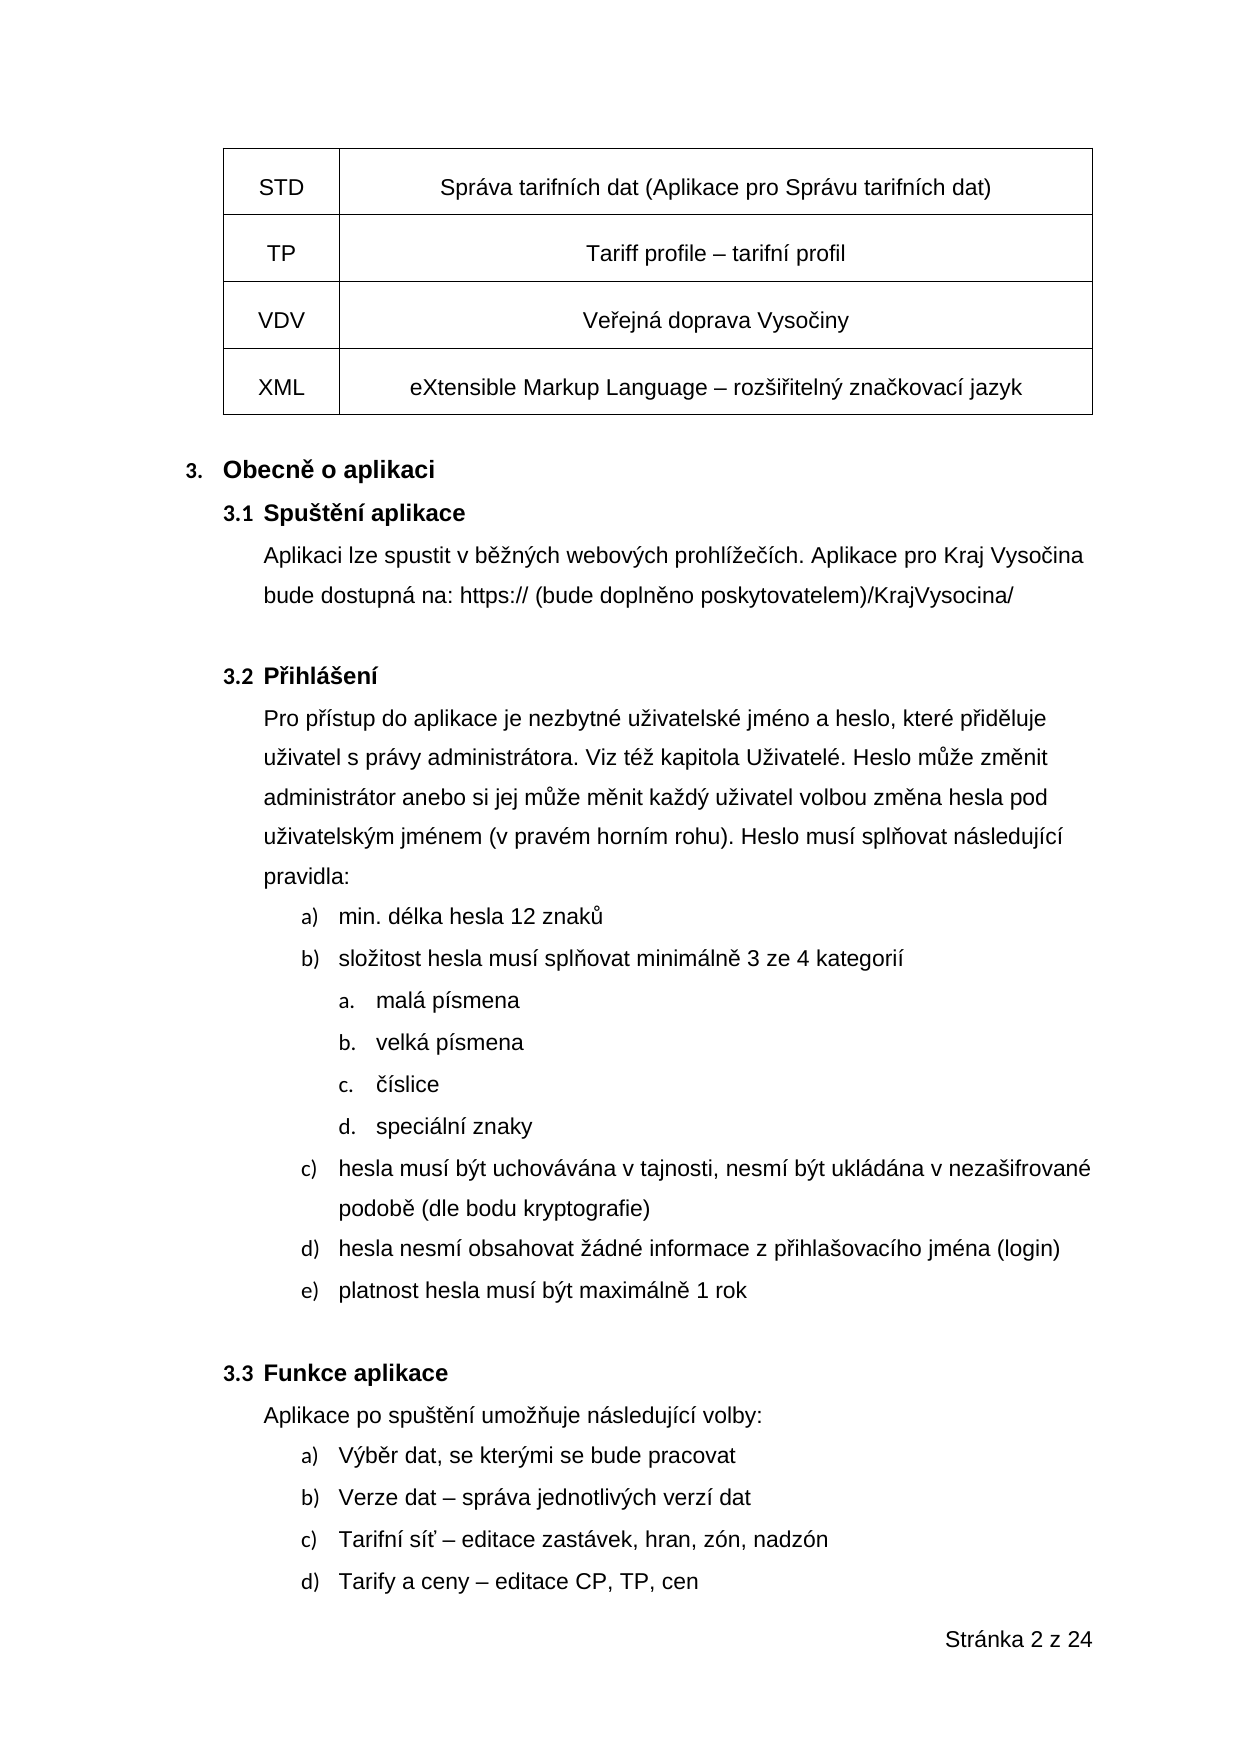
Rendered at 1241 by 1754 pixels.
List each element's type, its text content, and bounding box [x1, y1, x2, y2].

text Pro přístup do aplikace je nezbytné uživatelské jméno a heslo, které přiděluje uživatel s právy administrátora. Viz též kapitola Uživatelé. Heslo může změnit administrátor anebo si jej může měnit každý uživatel volbou změna hesla pod uživatelským jménem (v pravém horním rohu). Heslo musí splňovat následující pravidla: [263, 705, 1093, 889]
text Aplikaci lze spustit v běžných webových prohlížečích. Aplikace pro Kraj Vysočina bude dostupná na: https:// (bude doplněno poskytovatelem)/KrajVysocina/ [263, 542, 1093, 608]
list hesla musí být uchovávána v tajnosti, nesmí být ukládána v nezašifrované podobě (dle bodu kryptografie) [301, 1154, 1093, 1221]
table_cell Veřejná doprava Vysočiny [340, 282, 1092, 348]
table_cell STD [224, 149, 339, 214]
list Funkce aplikace [223, 1358, 1093, 1387]
list speciální znaky [338, 1112, 1093, 1140]
list Obecně o aplikaci [185, 455, 1093, 484]
table_cell eXtensible Markup Language – rozšiřitelný značkovací jazyk [340, 349, 1092, 414]
list malá písmena [338, 986, 1093, 1014]
list hesla nesmí obsahovat žádné informace z přihlašovacího jména (login) [301, 1234, 1093, 1263]
list Tarifní síť – editace zastávek, hran, zón, nadzón [301, 1525, 1093, 1553]
table_cell Tariff profile – tarifní profil [340, 215, 1092, 281]
list platnost hesla musí být maximálně 1 rok [301, 1277, 1093, 1304]
list Verze dat – správa jednotlivých verzí dat [301, 1483, 1093, 1511]
list Tarify a ceny – editace CP, TP, cen [301, 1567, 1093, 1595]
list Spuštění aplikace [223, 498, 1093, 528]
list složitost hesla musí splňovat minimálně 3 ze 4 kategorií [301, 944, 1093, 972]
table_cell XML [224, 349, 339, 414]
list velká písmena [338, 1028, 1093, 1056]
list min. délka hesla 12 znaků [301, 902, 1093, 930]
list číslice [338, 1070, 1093, 1098]
table_cell Správa tarifních dat (Aplikace pro Správu tarifních dat) [340, 149, 1092, 214]
text Aplikace po spuštění umožňuje následující volby: [263, 1402, 1093, 1428]
list Výběr dat, se kterými se bude pracovat [301, 1441, 1093, 1469]
list Přihlášení [223, 661, 1093, 690]
table_cell VDV [224, 282, 339, 348]
table_cell TP [224, 215, 339, 281]
